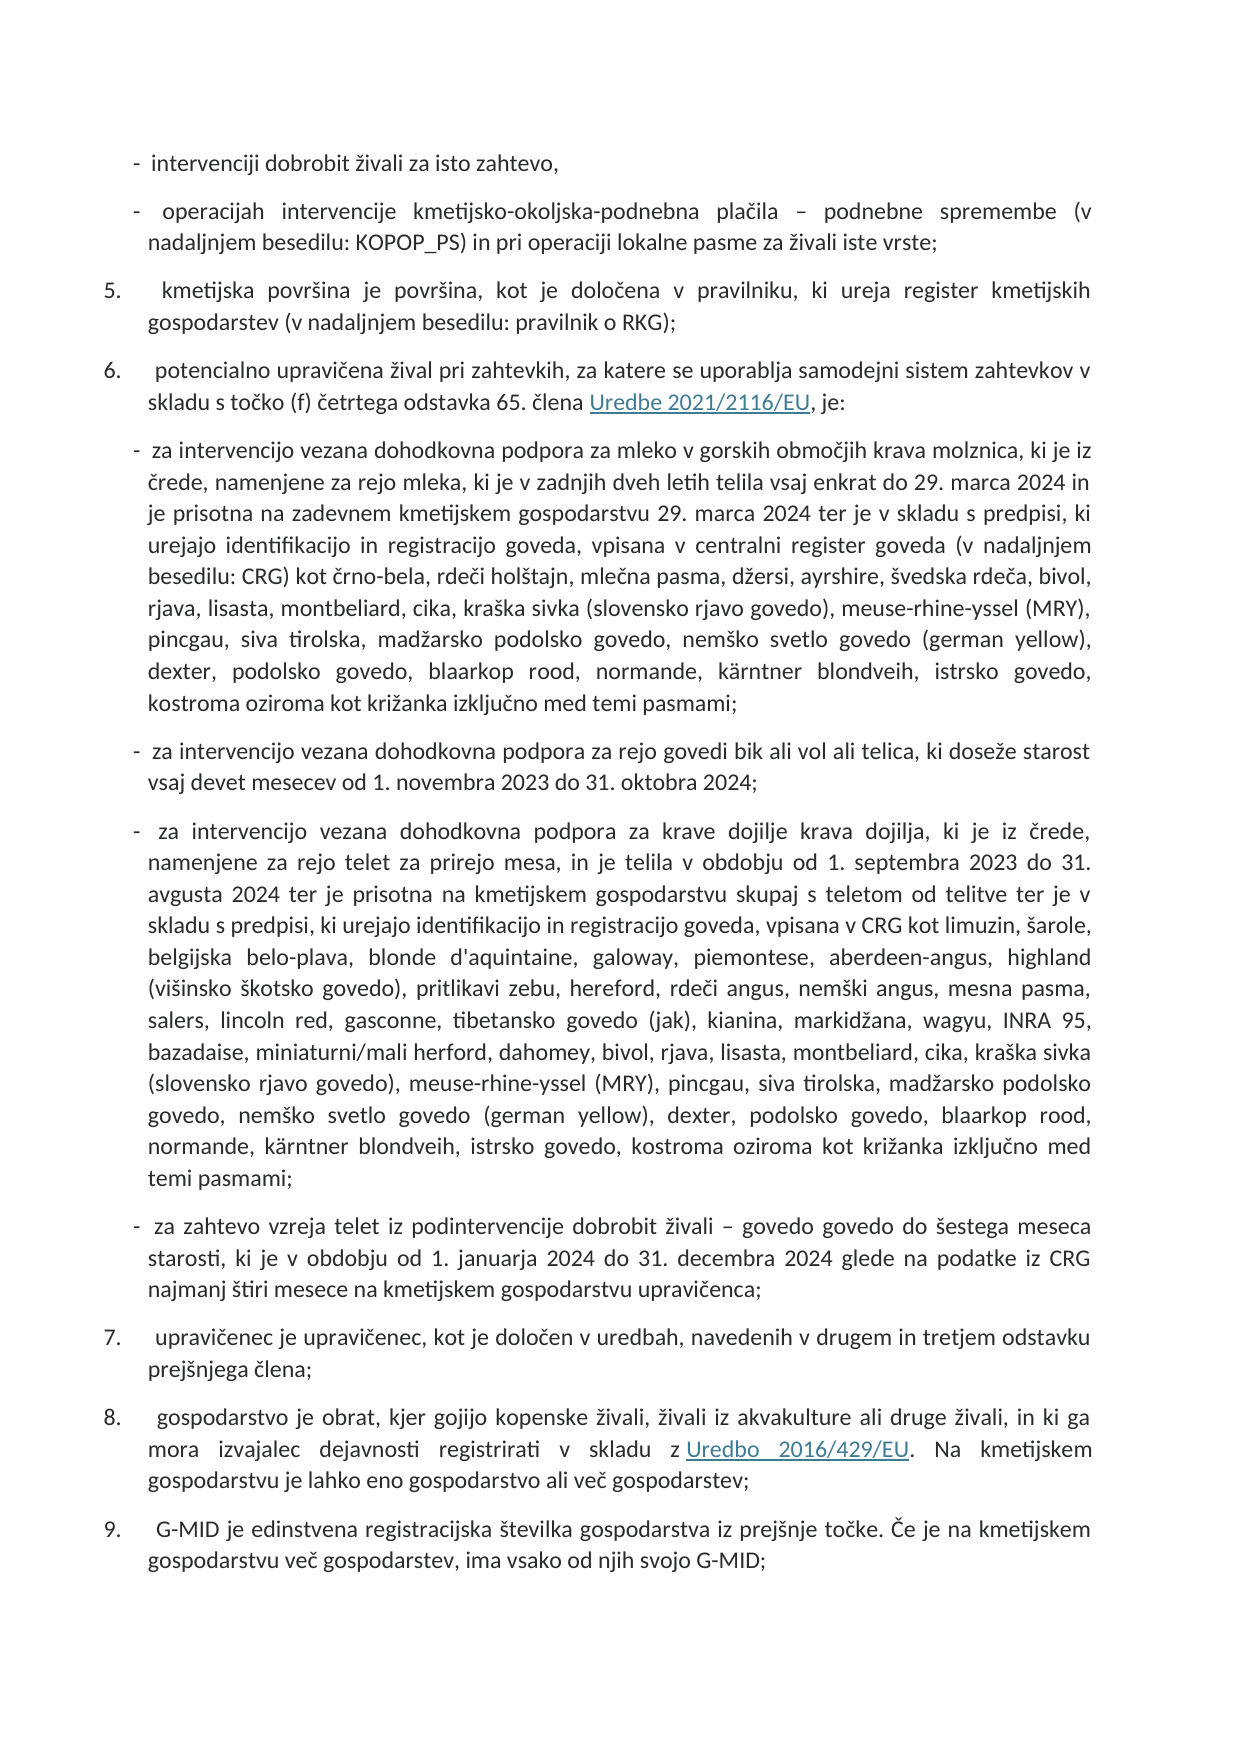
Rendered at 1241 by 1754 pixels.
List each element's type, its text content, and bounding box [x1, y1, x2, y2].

text - za zahtevo vzreja telet iz podintervencije dobrobit živali – govedo govedo do šestega meseca starosti, ki je v obdobju od 1. januarja 2024 do 31. decembra 2024 glede na podatke iz CRG najmanj štiri mesece na kmetijskem gospodarstvu upravičenca; [133, 1211, 1093, 1303]
text 6. potencialno upravičena žival pri zahtevkih, za katere se uporablja samodejni sistem zahtevkov v skladu s točko (f) četrtega odstavka 65. člena Uredbe 2021/2116/EU, je: [103, 355, 1093, 416]
text - za intervencijo vezana dohodkovna podpora za mleko v gorskih območjih krava molznica, ki je iz črede, namenjene za rejo mleka, ki je v zadnjih dveh letih telila vsaj enkrat do 29. marca 2024 in je prisotna na zadevnem kmetijskem gospodarstvu 29. marca 2024 ter je v skladu s predpisi, ki urejajo identifikacijo in registracijo goveda, vpisana v centralni register goveda (v nadaljnjem besedilu: CRG) kot črno-bela, rdeči holštajn, mlečna pasma, džersi, ayrshire, švedska rdeča, bivol, rjava, lisasta, montbeliard, cika, kraška sivka (slovensko rjavo govedo), meuse-rhine-yssel (MRY), pincgau, siva tirolska, madžarsko podolsko govedo, nemško svetlo govedo (german yellow), dexter, podolsko govedo, blaarkop rood, normande, kärntner blondveih, istrsko govedo, kostroma oziroma kot križanka izključno med temi pasmami; [133, 435, 1093, 717]
text 7. upravičenec je upravičenec, kot je določen v uredbah, navedenih v drugem in tretjem odstavku prejšnjega člena; [103, 1322, 1093, 1383]
text 5. kmetijska površina je površina, kot je določena v pravilniku, ki ureja register kmetijskih gospodarstev (v nadaljnjem besedilu: pravilnik o RKG); [103, 276, 1093, 336]
text 8. gospodarstvo je obrat, kjer gojijo kopenske živali, živali iz akvakulture ali druge živali, in ki ga mora izvajalec dejavnosti registrirati v skladu z Uredbo 2016/429/EU. Na kmetijskem gospodarstvu je lahko eno gospodarstvo ali več gospodarstev; [103, 1402, 1093, 1495]
text 9. G-MID je edinstvena registracijska številka gospodarstva iz prejšnje točke. Če je na kmetijskem gospodarstvu več gospodarstev, ima vsako od njih svojo G-MID; [103, 1514, 1093, 1574]
text - intervenciji dobrobit živali za isto zahtevo, [133, 148, 1093, 177]
text - za intervencijo vezana dohodkovna podpora za krave dojilje krava dojilja, ki je iz črede, namenjene za rejo telet za prirejo mesa, in je telila v obdobju od 1. septembra 2023 do 31. avgusta 2024 ter je prisotna na kmetijskem gospodarstvu skupaj s teletom od telitve ter je v skladu s predpisi, ki urejajo identifikacijo in registracijo goveda, vpisana v CRG kot limuzin, šarole, belgijska belo-plava, blonde d'aquintaine, galoway, piemontese, aberdeen-angus, highland (višinsko škotsko govedo), pritlikavi zebu, hereford, rdeči angus, nemški angus, mesna pasma, salers, lincoln red, gasconne, tibetansko govedo (jak), kianina, markidžana, wagyu, INRA 95, bazadaise, miniaturni/mali herford, dahomey, bivol, rjava, lisasta, montbeliard, cika, kraška sivka (slovensko rjavo govedo), meuse-rhine-yssel (MRY), pincgau, siva tirolska, madžarsko podolsko govedo, nemško svetlo govedo (german yellow), dexter, podolsko govedo, blaarkop rood, normande, kärntner blondveih, istrsko govedo, kostroma oziroma kot križanka izključno med temi pasmami; [133, 816, 1093, 1192]
text - za intervencijo vezana dohodkovna podpora za rejo govedi bik ali vol ali telica, ki doseže starost vsaj devet mesecev od 1. novembra 2023 do 31. oktobra 2024; [133, 736, 1093, 797]
text - operacijah intervencije kmetijsko-okoljska-podnebna plačila – podnebne spremembe (v nadaljnjem besedilu: KOPOP_PS) in pri operaciji lokalne pasme za živali iste vrste; [133, 196, 1093, 257]
